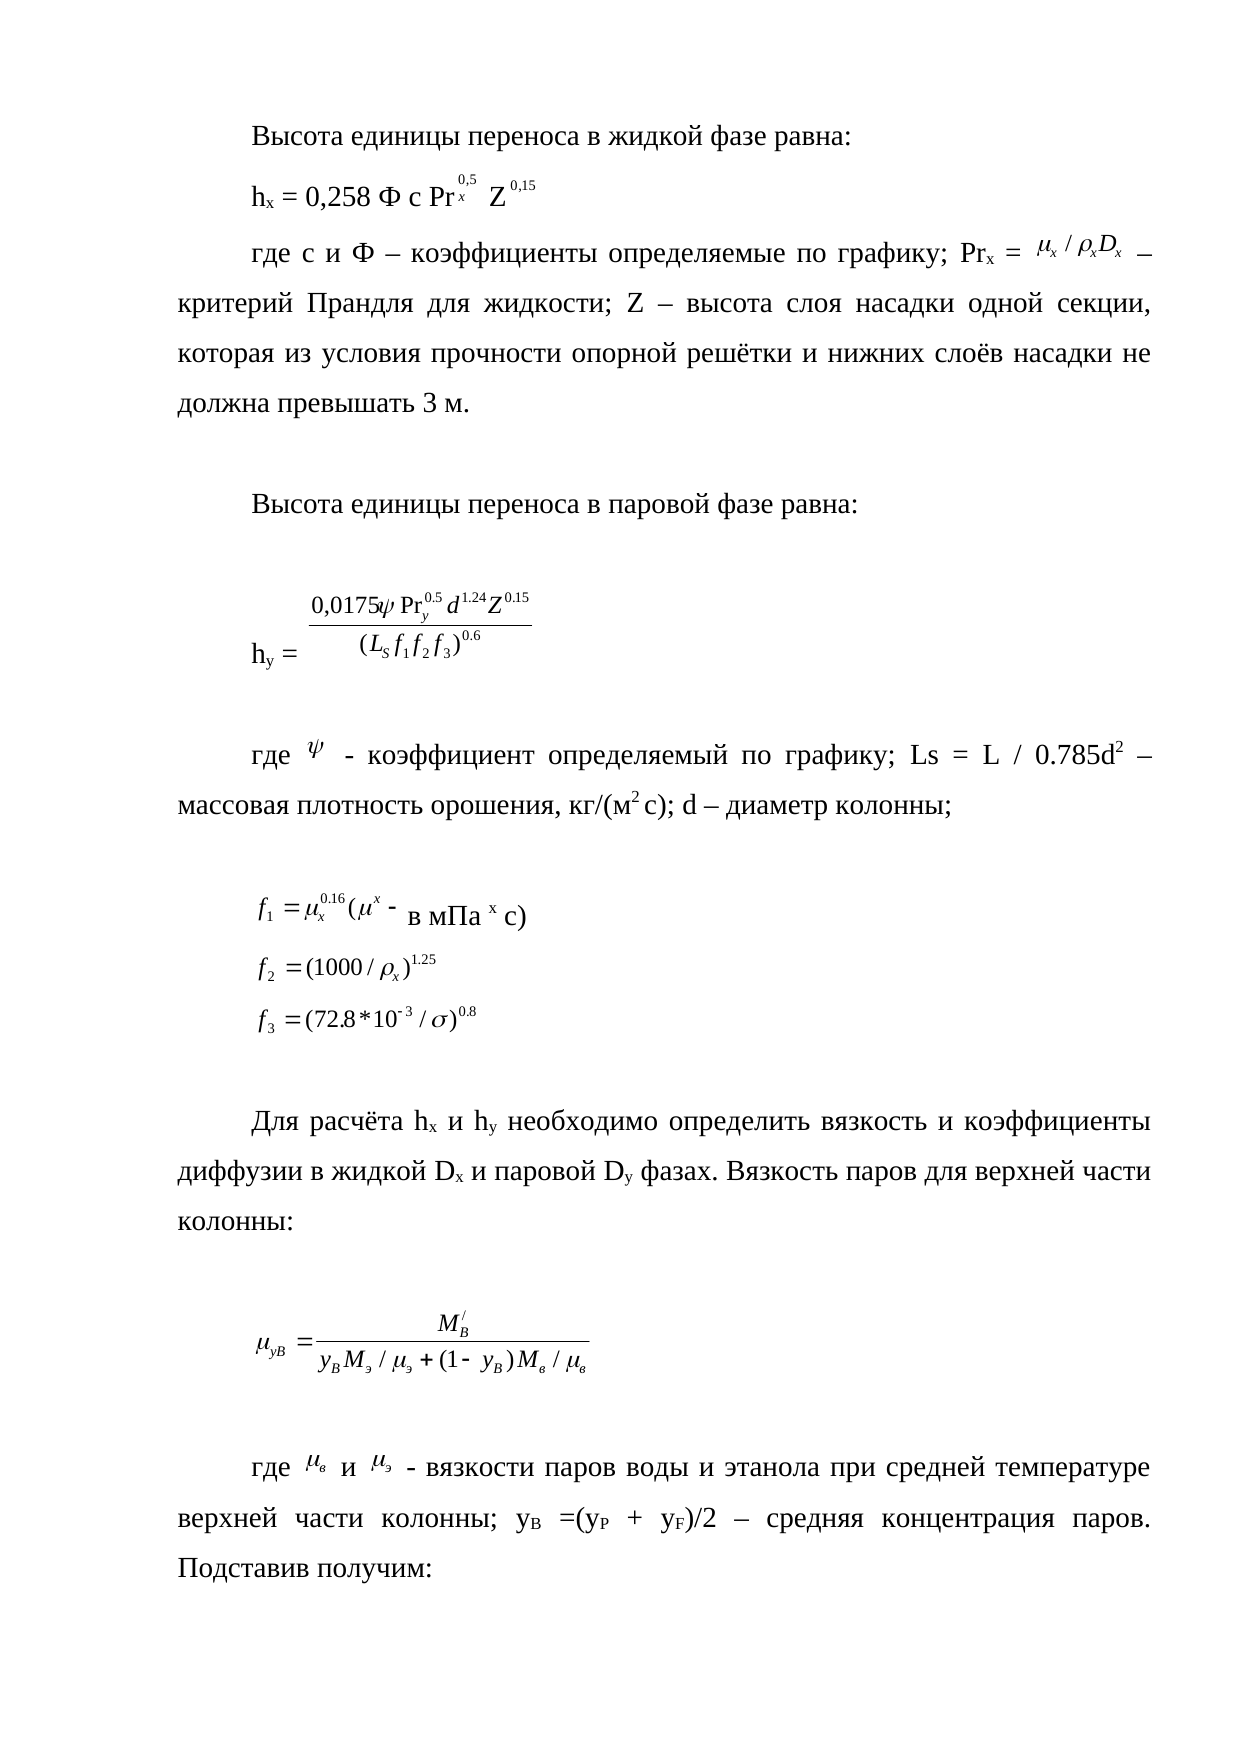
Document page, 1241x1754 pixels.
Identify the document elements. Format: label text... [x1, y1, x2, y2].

text в мПа х с) [177, 888, 1152, 932]
text Для расчёта hx и hy необходимо определить вязкость и коэффициенты диффузии в жидкой Dx и паровой Dy фазах. Вязкость паров для верхней части колонны: [177, 1103, 1152, 1237]
text Высота единицы переноса в жидкой фазе равна: [177, 118, 1152, 152]
text где с и Ф – коэффициенты определяемые по графику; Prx = – критерий Прандля для жидкости; Z – высота слоя насадки одной секции, которая из условия прочности опорной решётки и нижних слоёв насадки не должна превышать 3 м. [177, 229, 1152, 419]
text hy = [177, 587, 1152, 670]
text hx = 0,258 Ф с Pr Z [177, 168, 1152, 212]
text Высота единицы переноса в паровой фазе равна: [177, 486, 1152, 520]
text где - коэффициент определяемый по графику; Ls = L / 0.785d2 –массовая плотность орошения, кг/(м2 с); d – диаметр колонны; [177, 737, 1152, 821]
text где и - вязкости паров воды и этанола при средней температуре верхней части колонны; yВ =(yP + yF)/2 – средняя концентрация паров. Подставив получим: [177, 1444, 1152, 1583]
